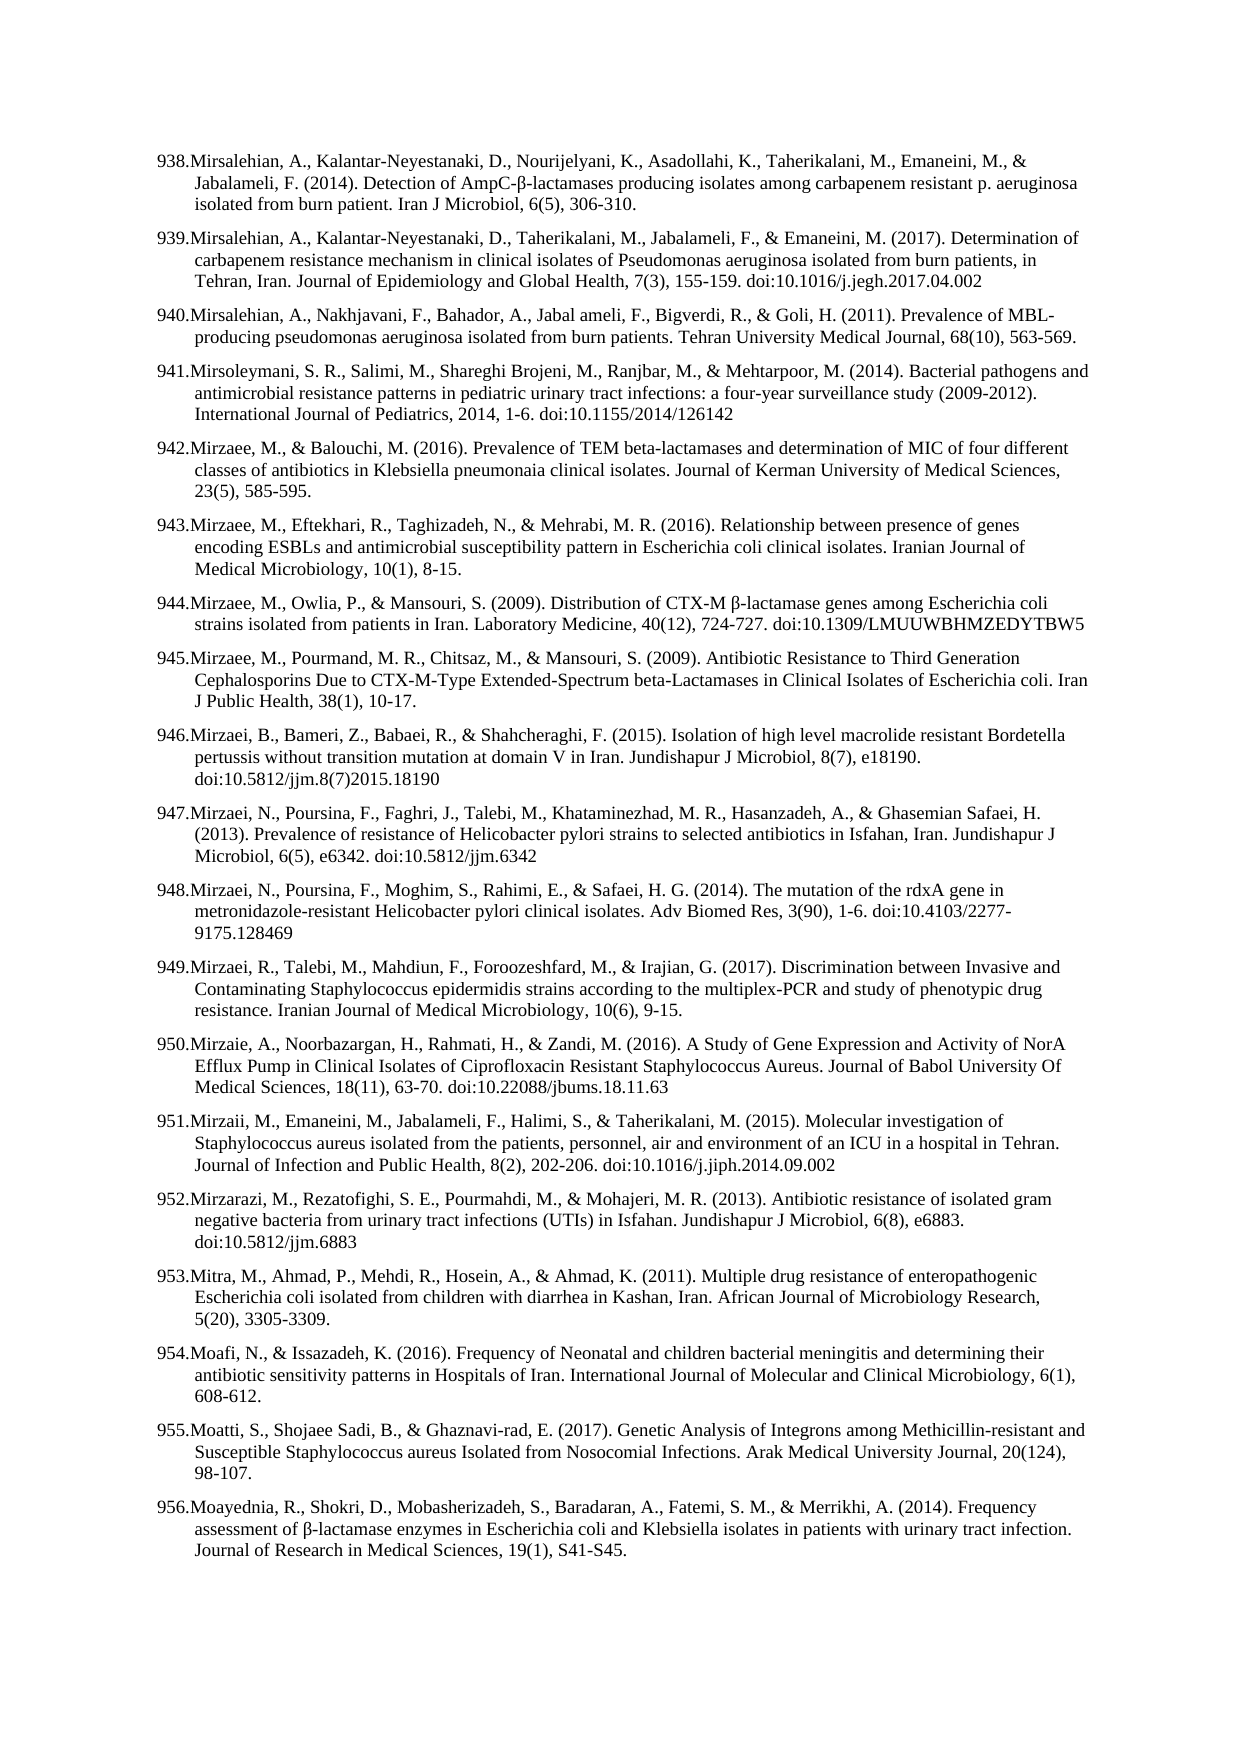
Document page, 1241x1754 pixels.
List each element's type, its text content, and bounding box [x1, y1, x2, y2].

list Mirzaie, A., Noorbazargan, H., Rahmati, H., & Zandi, M. (2016). A Study of Gene Expression and Activity of NorA Efflux Pump in Clinical Isolates of Ciprofloxacin Resistant Staphylococcus Aureus. Journal of Babol University Of Medical Sciences, 18(11), 63-70. doi:10.22088/jbums.18.11.63 [157, 1033, 1090, 1098]
list Mirzaei, N., Poursina, F., Moghim, S., Rahimi, E., & Safaei, H. G. (2014). The mutation of the rdxA gene in metronidazole-resistant Helicobacter pylori clinical isolates. Adv Biomed Res, 3(90), 1-6. doi:10.4103/2277-9175.128469 [157, 879, 1090, 943]
list Mirzaei, N., Poursina, F., Faghri, J., Talebi, M., Khataminezhad, M. R., Hasanzadeh, A., & Ghasemian Safaei, H. (2013). Prevalence of resistance of Helicobacter pylori strains to selected antibiotics in Isfahan, Iran. Jundishapur J Microbiol, 6(5), e6342. doi:10.5812/jjm.6342 [157, 802, 1090, 866]
list Mirzaei, B., Bameri, Z., Babaei, R., & Shahcheraghi, F. (2015). Isolation of high level macrolide resistant Bordetella pertussis without transition mutation at domain V in Iran. Jundishapur J Microbiol, 8(7), e18190. doi:10.5812/jjm.8(7)2015.18190 [157, 724, 1090, 789]
list Mirzaee, M., & Balouchi, M. (2016). Prevalence of TEM beta-lactamases and determination of MIC of four different classes of antibiotics in Klebsiella pneumonaia clinical isolates. Journal of Kerman University of Medical Sciences, 23(5), 585-595. [157, 437, 1090, 502]
list Mirzaee, M., Eftekhari, R., Taghizadeh, N., & Mehrabi, M. R. (2016). Relationship between presence of genes encoding ESBLs and antimicrobial susceptibility pattern in Escherichia coli clinical isolates. Iranian Journal of Medical Microbiology, 10(1), 8-15. [157, 514, 1090, 579]
list Mirsalehian, A., Kalantar-Neyestanaki, D., Taherikalani, M., Jabalameli, F., & Emaneini, M. (2017). Determination of carbapenem resistance mechanism in clinical isolates of Pseudomonas aeruginosa isolated from burn patients, in Tehran, Iran. Journal of Epidemiology and Global Health, 7(3), 155-159. doi:10.1016/j.jegh.2017.04.002 [157, 227, 1090, 292]
list Mirzaii, M., Emaneini, M., Jabalameli, F., Halimi, S., & Taherikalani, M. (2015). Molecular investigation of Staphylococcus aureus isolated from the patients, personnel, air and environment of an ICU in a hospital in Tehran. Journal of Infection and Public Health, 8(2), 202-206. doi:10.1016/j.jiph.2014.09.002 [157, 1110, 1090, 1175]
list Moatti, S., Shojaee Sadi, B., & Ghaznavi-rad, E. (2017). Genetic Analysis of Integrons among Methicillin-resistant and Susceptible Staphylococcus aureus Isolated from Nosocomial Infections. Arak Medical University Journal, 20(124), 98-107. [157, 1419, 1090, 1484]
list Mirzarazi, M., Rezatofighi, S. E., Pourmahdi, M., & Mohajeri, M. R. (2013). Antibiotic resistance of isolated gram negative bacteria from urinary tract infections (UTIs) in Isfahan. Jundishapur J Microbiol, 6(8), e6883. doi:10.5812/jjm.6883 [157, 1187, 1090, 1252]
list Moafi, N., & Issazadeh, K. (2016). Frequency of Neonatal and children bacterial meningitis and determining their antibiotic sensitivity patterns in Hospitals of Iran. International Journal of Molecular and Clinical Microbiology, 6(1), 608-612. [157, 1342, 1090, 1407]
list Mirzaei, R., Talebi, M., Mahdiun, F., Foroozeshfard, M., & Irajian, G. (2017). Discrimination between Invasive and Contaminating Staphylococcus epidermidis strains according to the multiplex-PCR and study of phenotypic drug resistance. Iranian Journal of Medical Microbiology, 10(6), 9-15. [157, 956, 1090, 1021]
list Mirzaee, M., Owlia, P., & Mansouri, S. (2009). Distribution of CTX-M β-lactamase genes among Escherichia coli strains isolated from patients in Iran. Laboratory Medicine, 40(12), 724-727. doi:10.1309/LMUUWBHMZEDYTBW5 [157, 592, 1090, 635]
list Moayednia, R., Shokri, D., Mobasherizadeh, S., Baradaran, A., Fatemi, S. M., & Merrikhi, A. (2014). Frequency assessment of β-lactamase enzymes in Escherichia coli and Klebsiella isolates in patients with urinary tract infection. Journal of Research in Medical Sciences, 19(1), S41-S45. [157, 1496, 1090, 1561]
list Mitra, M., Ahmad, P., Mehdi, R., Hosein, A., & Ahmad, K. (2011). Multiple drug resistance of enteropathogenic Escherichia coli isolated from children with diarrhea in Kashan, Iran. African Journal of Microbiology Research, 5(20), 3305-3309. [157, 1265, 1090, 1329]
list Mirsalehian, A., Kalantar-Neyestanaki, D., Nourijelyani, K., Asadollahi, K., Taherikalani, M., Emaneini, M., & Jabalameli, F. (2014). Detection of AmpC-β-lactamases producing isolates among carbapenem resistant p. aeruginosa isolated from burn patient. Iran J Microbiol, 6(5), 306-310. [157, 150, 1090, 215]
list Mirsoleymani, S. R., Salimi, M., Shareghi Brojeni, M., Ranjbar, M., & Mehtarpoor, M. (2014). Bacterial pathogens and antimicrobial resistance patterns in pediatric urinary tract infections: a four-year surveillance study (2009-2012). International Journal of Pediatrics, 2014, 1-6. doi:10.1155/2014/126142 [157, 360, 1090, 425]
list Mirzaee, M., Pourmand, M. R., Chitsaz, M., & Mansouri, S. (2009). Antibiotic Resistance to Third Generation Cephalosporins Due to CTX-M-Type Extended-Spectrum beta-Lactamases in Clinical Isolates of Escherichia coli. Iran J Public Health, 38(1), 10-17. [157, 647, 1090, 712]
list Mirsalehian, A., Nakhjavani, F., Bahador, A., Jabal ameli, F., Bigverdi, R., & Goli, H. (2011). Prevalence of MBL-producing pseudomonas aeruginosa isolated from burn patients. Tehran University Medical Journal, 68(10), 563-569. [157, 304, 1090, 347]
